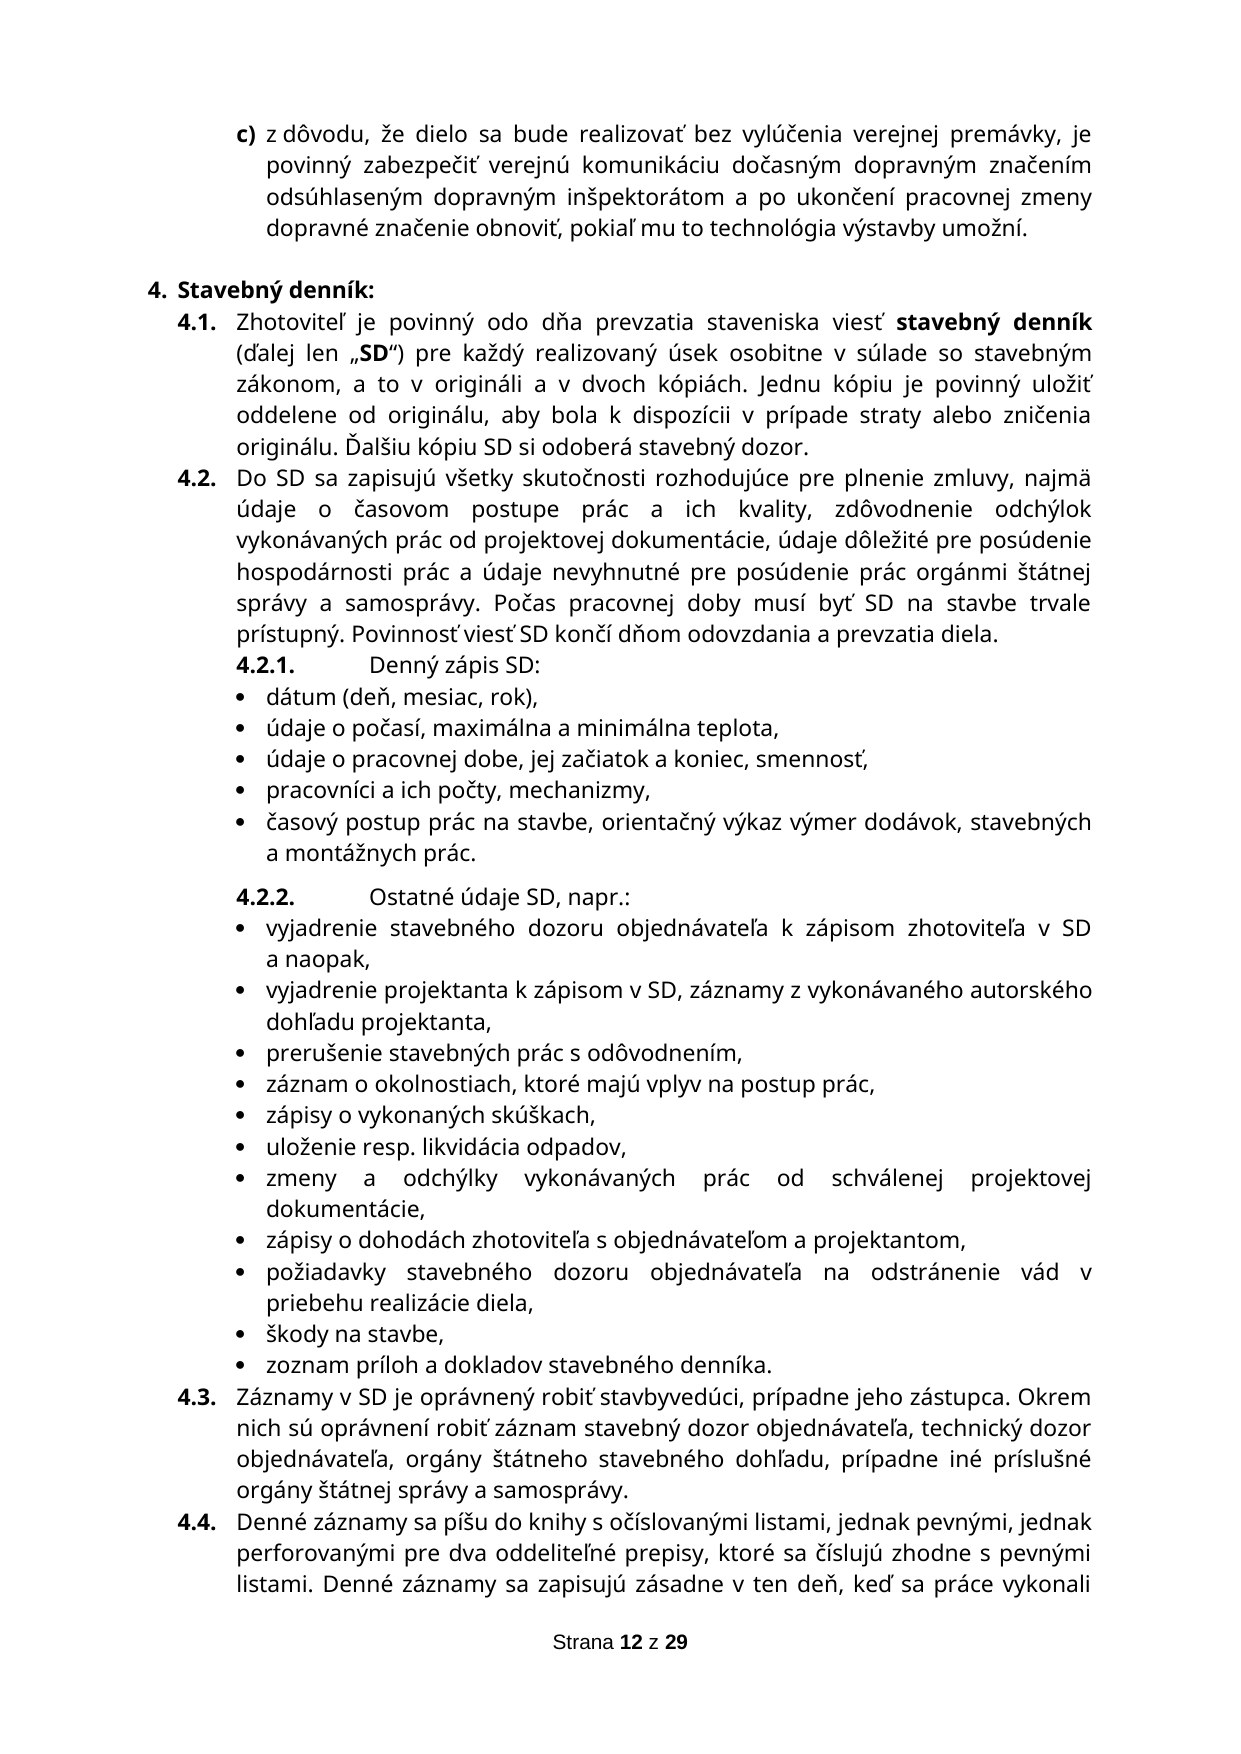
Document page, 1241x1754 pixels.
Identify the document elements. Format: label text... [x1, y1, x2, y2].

list Stavebný denník: [148, 274, 1093, 306]
list dátum (deň, mesiac, rok), [236, 681, 1093, 712]
list Zhotoviteľ je povinný odo dňa prevzatia staveniska viesť stavebný denník (ďalej len „SD“) pre každý realizovaný úsek osobitne v súlade so stavebným zákonom, a to v origináli a v dvoch kópiách. Jednu kópiu je povinný uložiť oddelene od originálu, aby bola k dispozícii v prípade straty alebo zničenia originálu. Ďalšiu kópiu SD si odoberá stavebný dozor. [177, 306, 1093, 462]
list Ostatné údaje SD, napr.: [236, 881, 1093, 912]
list zmeny a odchýlky vykonávaných prác od schválenej projektovej dokumentácie, [236, 1162, 1093, 1224]
list vyjadrenie stavebného dozoru objednávateľa k zápisom zhotoviteľa v SD a naopak, [236, 912, 1093, 974]
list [177, 1506, 1093, 1599]
list z dôvodu, že dielo sa bude realizovať bez vylúčenia verejnej premávky, je povinný zabezpečiť verejnú komunikáciu dočasným dopravným značením odsúhlaseným dopravným inšpektorátom a po ukončení pracovnej zmeny dopravné značenie obnoviť, pokiaľ mu to technológia výstavby umožní. [236, 118, 1093, 243]
list pracovníci a ich počty, mechanizmy, [236, 774, 1093, 806]
list zápisy o vykonaných skúškach, [236, 1099, 1093, 1131]
list časový postup prác na stavbe, orientačný výkaz výmer dodávok, stavebných a montážnych prác. [236, 806, 1093, 868]
list záznam o okolnostiach, ktoré majú vplyv na postup prác, [236, 1068, 1093, 1099]
list požiadavky stavebného dozoru objednávateľa na odstránenie vád v priebehu realizácie diela, [236, 1256, 1093, 1318]
list prerušenie stavebných prác s odôvodnením, [236, 1037, 1093, 1068]
list zoznam príloh a dokladov stavebného denníka. [236, 1349, 1093, 1381]
list vyjadrenie projektanta k zápisom v SD, záznamy z vykonávaného autorského dohľadu projektanta, [236, 974, 1093, 1037]
list uloženie resp. likvidácia odpadov, [236, 1131, 1093, 1162]
list Záznamy v SD je oprávnený robiť stavbyvedúci, prípadne jeho zástupca. Okrem nich sú oprávnení robiť záznam stavebný dozor objednávateľa, technický dozor objednávateľa, orgány štátneho stavebného dohľadu, prípadne iné príslušné orgány štátnej správy a samosprávy. [177, 1381, 1093, 1506]
list Do SD sa zapisujú všetky skutočnosti rozhodujúce pre plnenie zmluvy, najmä údaje o časovom postupe prác a ich kvality, zdôvodnenie odchýlok vykonávaných prác od projektovej dokumentácie, údaje dôležité pre posúdenie hospodárnosti prác a údaje nevyhnutné pre posúdenie prác orgánmi štátnej správy a samosprávy. Počas pracovnej doby musí byť SD na stavbe trvale prístupný. Povinnosť viesť SD končí dňom odovzdania a prevzatia diela. [177, 462, 1093, 649]
list zápisy o dohodách zhotoviteľa s objednávateľom a projektantom, [236, 1224, 1093, 1256]
list údaje o počasí, maximálna a minimálna teplota, [236, 712, 1093, 743]
list škody na stavbe, [236, 1318, 1093, 1349]
list Denný zápis SD: [236, 649, 1093, 681]
list údaje o pracovnej dobe, jej začiatok a koniec, smennosť, [236, 743, 1093, 774]
